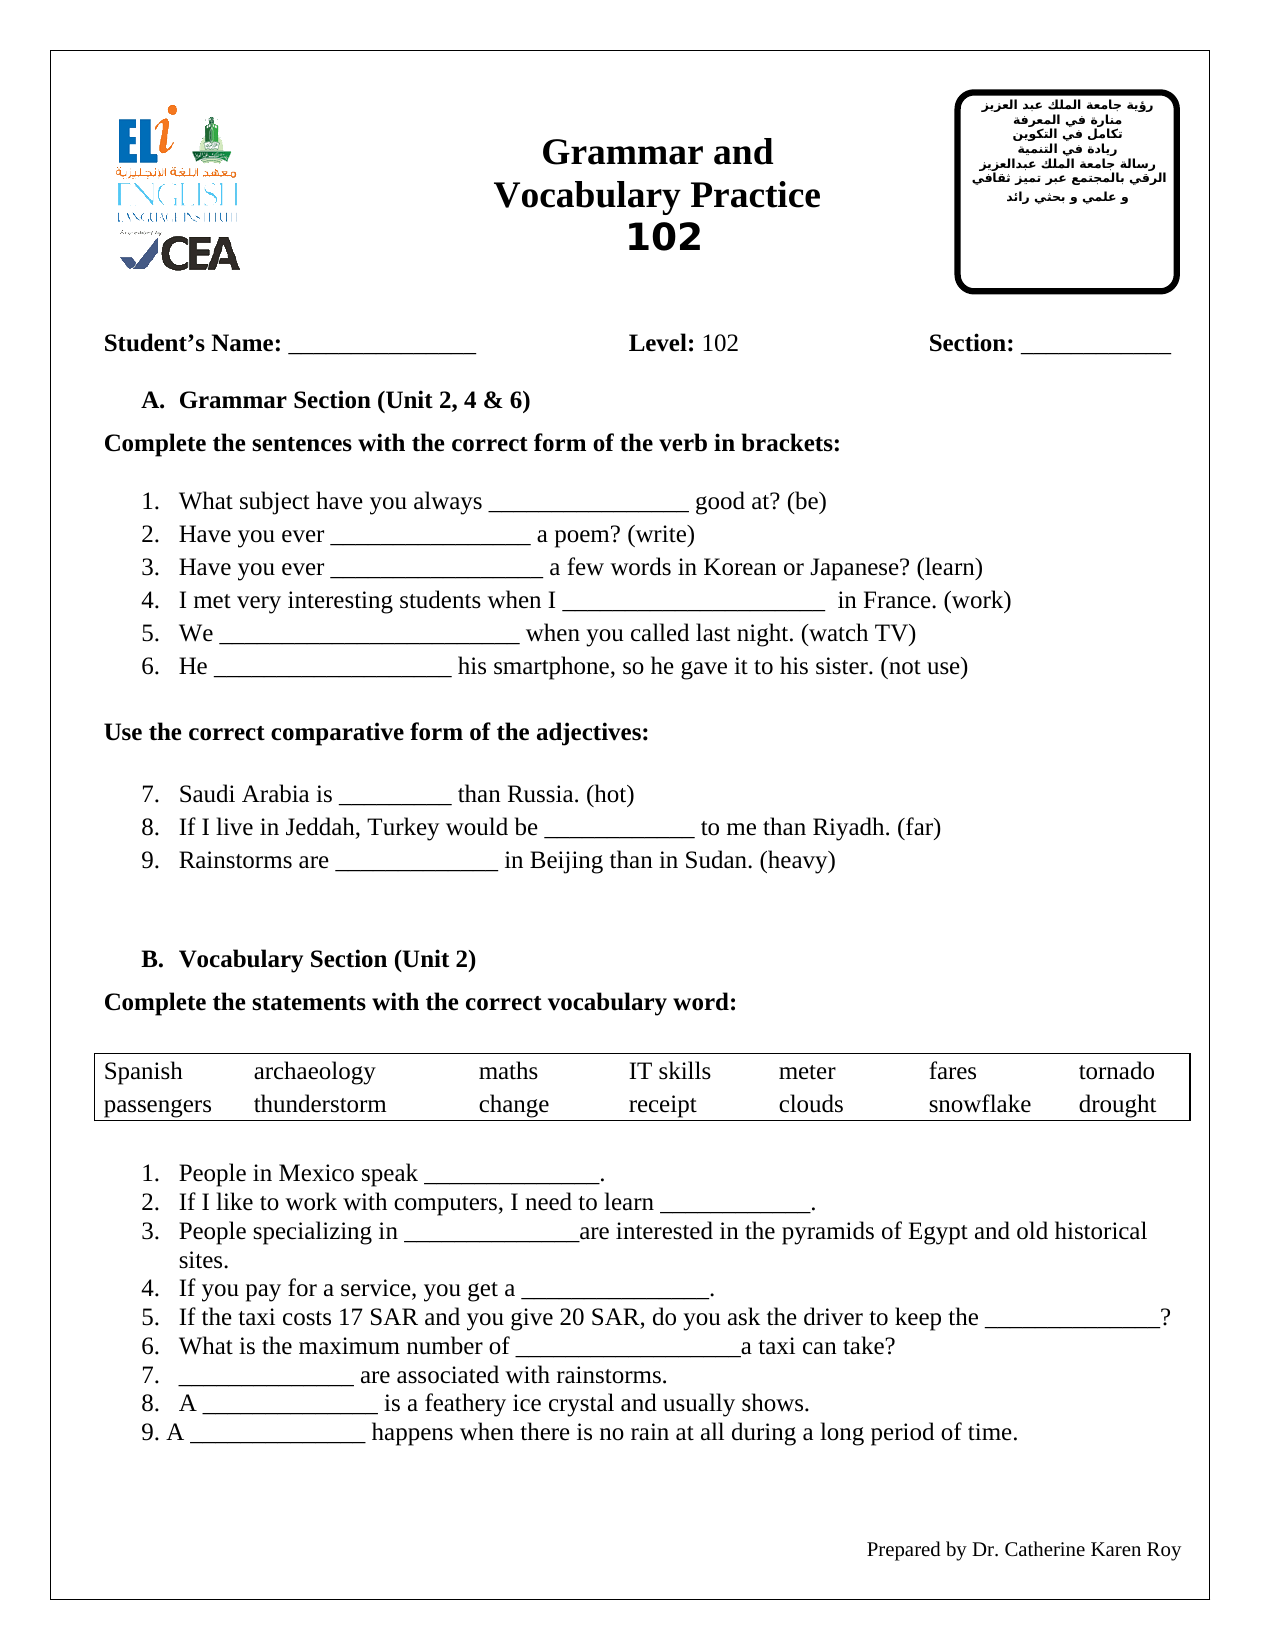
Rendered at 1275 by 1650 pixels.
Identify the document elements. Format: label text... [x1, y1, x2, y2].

list What is the maximum number of __________________a taxi can take? [141, 1331, 1181, 1360]
list Saudi Arabia is _________ than Russia. (hot) [141, 779, 1181, 808]
list What subject have you always ________________ good at? (be) [141, 486, 1181, 515]
text Student’s Name: _______________ Level: 102 Section: ____________ [103, 328, 1181, 357]
list If I like to work with computers, I need to learn ____________. [141, 1187, 1181, 1216]
list We ________________________ when you called last night. (watch TV) [141, 618, 1181, 647]
list Spanish archaeology maths IT skills meter fares tornado [95, 1054, 1189, 1085]
list Use the correct comparative form of the adjectives: [103, 717, 1181, 746]
list If I live in Jeddah, Turkey would be ____________ to me than Riyadh. (far) [141, 812, 1181, 841]
text 8. A ______________ is a feathery ice crystal and usually shows. [103, 1388, 1181, 1417]
list If the taxi costs 17 SAR and you give 20 SAR, do you ask the driver to keep the ______________? [141, 1302, 1181, 1331]
list He ___________________ his smartphone, so he gave it to his sister. (not use) [141, 651, 1181, 680]
list I met very interesting students when I _____________________ in France. (work) [141, 585, 1181, 614]
picture [103, 103, 255, 274]
text 7. ______________ are associated with rainstorms. [141, 1360, 1181, 1388]
list If you pay for a service, you get a _______________. [141, 1273, 1181, 1302]
list Complete the statements with the correct vocabulary word: [103, 987, 1181, 1016]
text 9. A ______________ happens when there is no rain at all during a long period of time. [103, 1417, 1181, 1446]
list People in Mexico speak ______________. [141, 1158, 1181, 1187]
list Complete the sentences with the correct form of the verb in brackets: [103, 428, 1181, 457]
list Vocabulary Section (Unit 2) [141, 944, 1181, 973]
list Have you ever _________________ a few words in Korean or Japanese? (learn) [141, 552, 1181, 581]
list People specializing in ______________are interested in the pyramids of Egypt and old historical sites. [141, 1216, 1181, 1273]
list Grammar Section (Unit 2, 4 & 6) [141, 385, 1181, 414]
list Rainstorms are _____________ in Beijing than in Sudan. (heavy) [141, 845, 1181, 874]
list passengers thunderstorm change receipt clouds snowflake drought [95, 1086, 1189, 1120]
list Have you ever ________________ a poem? (write) [141, 519, 1181, 548]
